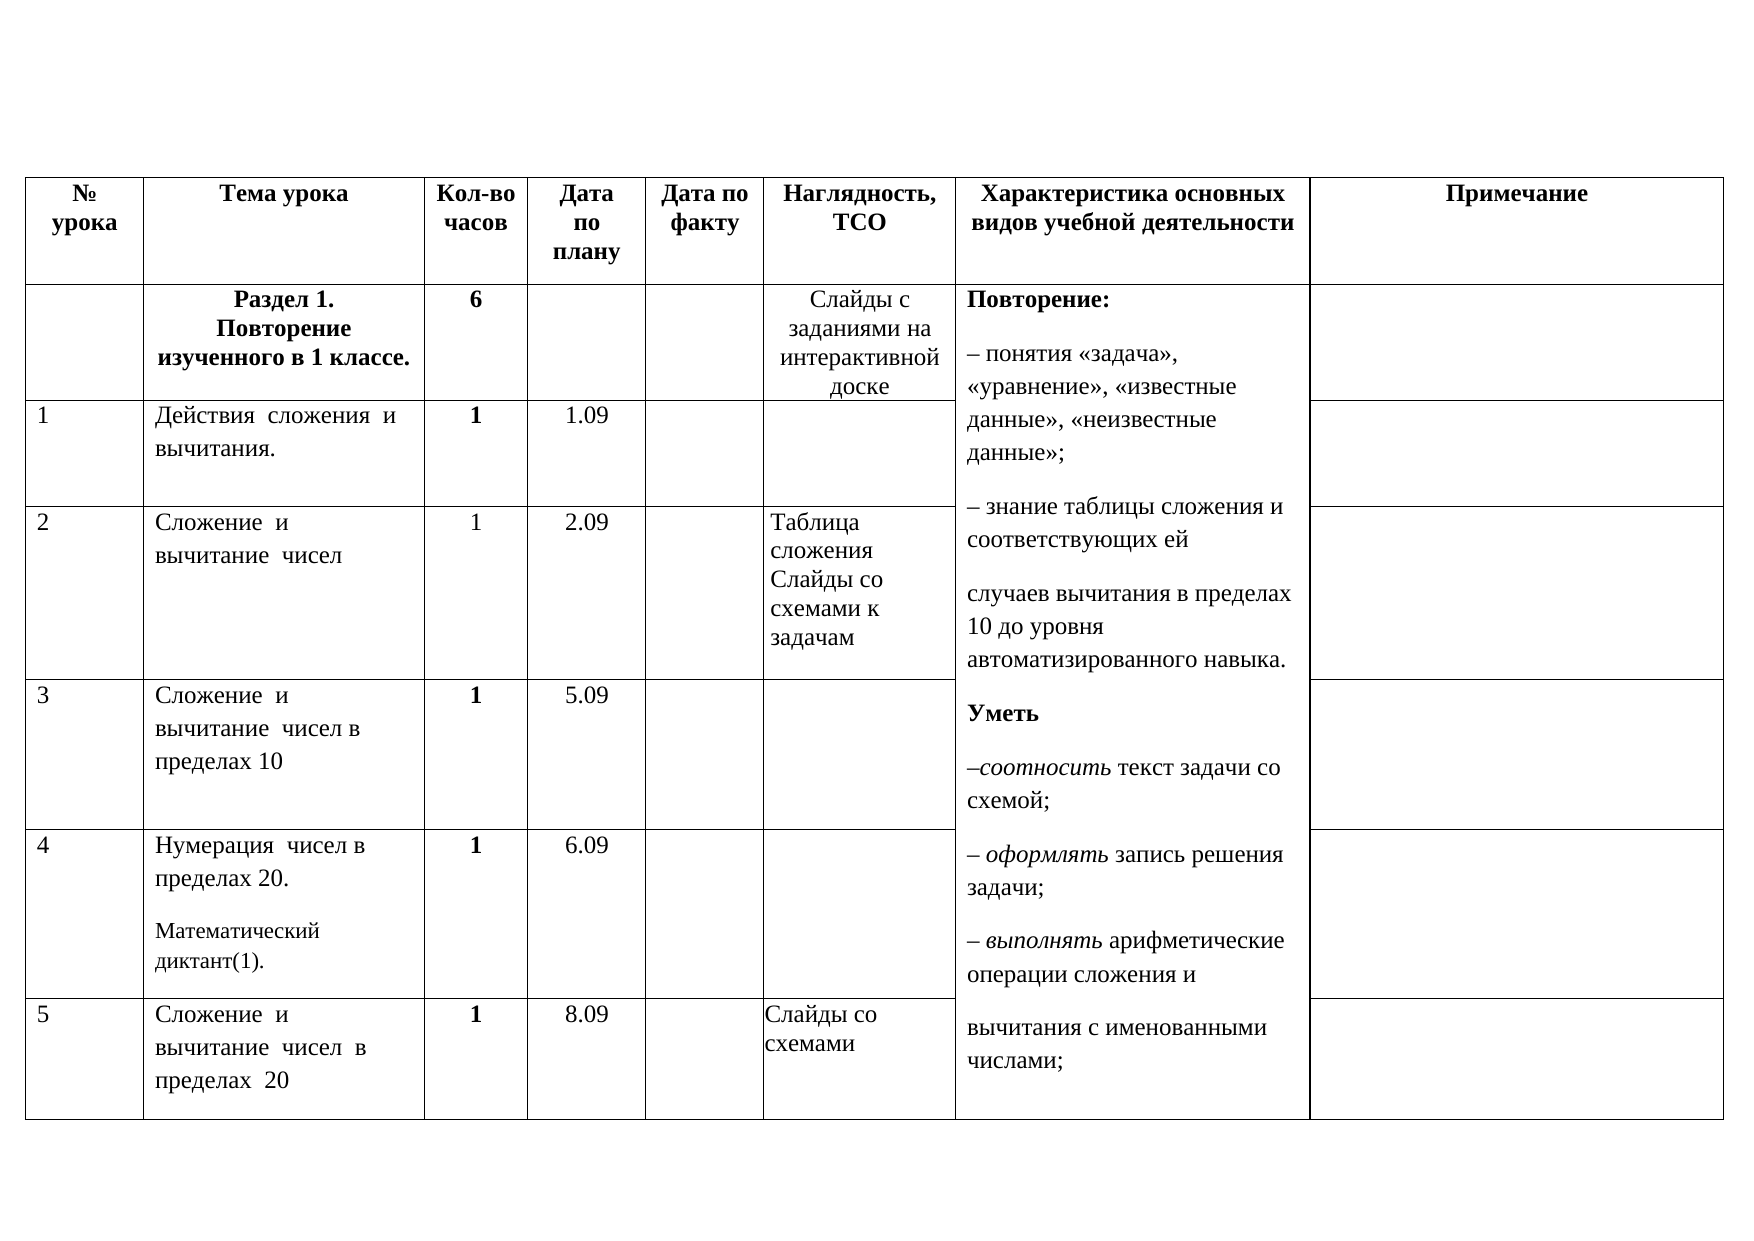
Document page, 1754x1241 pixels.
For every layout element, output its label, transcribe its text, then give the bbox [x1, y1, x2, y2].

table_cell [764, 680, 955, 829]
table_header Наглядность, ТСО [764, 178, 955, 283]
table_cell [646, 507, 763, 679]
table_cell Слайды со схемами [764, 999, 955, 1119]
table_cell [646, 830, 763, 998]
table_header Тема урока [144, 178, 424, 283]
table_cell Нумерация чисел в пределах 20. Математический диктант(1). [144, 830, 424, 998]
table_cell 6 [425, 285, 527, 399]
table_cell [646, 401, 763, 506]
table_cell 1 [425, 830, 527, 998]
table_cell [764, 401, 955, 506]
table_cell Слайды с заданиями на интерактивной доске [764, 285, 955, 399]
table_cell [528, 285, 645, 399]
table_cell 2 [26, 507, 143, 679]
table_cell 5.09 [528, 680, 645, 829]
table_cell 1 [425, 507, 527, 679]
table_cell 1 [425, 999, 527, 1119]
table_cell Таблица сложения Слайды со схемами к задачам [764, 507, 955, 679]
table_cell Действия сложения и вычитания. [144, 401, 424, 506]
table_cell [1311, 830, 1723, 998]
table_cell [1311, 401, 1723, 506]
table_cell Сложение и вычитание чисел [144, 507, 424, 679]
table_cell 5 [26, 999, 143, 1119]
table_cell Сложение и вычитание чисел в пределах 20 [144, 999, 424, 1119]
table_header Примечание [1311, 178, 1723, 283]
table_cell [646, 285, 763, 399]
table_header № урока [26, 178, 143, 283]
table_header Дата по факту [646, 178, 763, 283]
table_cell 1 [425, 401, 527, 506]
table_header Кол-во часов [425, 178, 527, 283]
table_header Дата по плану [528, 178, 645, 283]
table_cell 1.09 [528, 401, 645, 506]
table_cell 3 [26, 680, 143, 829]
table_cell [646, 680, 763, 829]
table_cell 2.09 [528, 507, 645, 679]
table_cell [1311, 680, 1723, 829]
table_cell [1311, 285, 1723, 399]
table_cell 6.09 [528, 830, 645, 998]
table_cell Раздел 1. Повторение изученного в 1 классе. [144, 285, 424, 399]
table_cell 8.09 [528, 999, 645, 1119]
table_cell 1 [425, 680, 527, 829]
table_cell 1 [26, 401, 143, 506]
table_cell Повторение: – понятия «задача», «уравнение», «известные данные», «неизвестные данные»; – знание таблицы сложения и соответствующих ей случаев вычитания в пределах 10 до уровня автоматизированного навыка. Уметь –соотносить текст задачи со схемой; – оформлять запись решения задачи; – выполнять арифметические операции сложения и вычитания с именованными числами; – измерять при помощи линейки отрезки заданной длины на клетчатой бумаге; – строить отрезки заданной длины на клетчатой бумаге; – строить отрезки натурального ряда чисел в пределах 20; – выполнять операции сложения и вычитания с натуральными числами второго десятка на основе понятия «разрядные слагаемые»; – узнавать и называть изучаемые геометрические фигуры. обобщение: моделировать изученные натуральные числа. Новое: Учиться -рассматривать действия сложения и вычитания как обратные действия; -решать задачи и уравнения через взаимно обратные действия; -пользоваться понятиями высказывание, истинное, ложное; Закреплять -табличные случаи сложения и вычитания в пределах 20; [956, 285, 1309, 1119]
table_cell [1311, 999, 1723, 1119]
table_header Характеристика основных видов учебной деятельности [956, 178, 1309, 283]
table_cell 4 [26, 830, 143, 998]
table_cell [26, 285, 143, 399]
table_cell [646, 999, 763, 1119]
table_cell [1311, 507, 1723, 679]
table_cell [764, 830, 955, 998]
table_cell Сложение и вычитание чисел в пределах 10 [144, 680, 424, 829]
